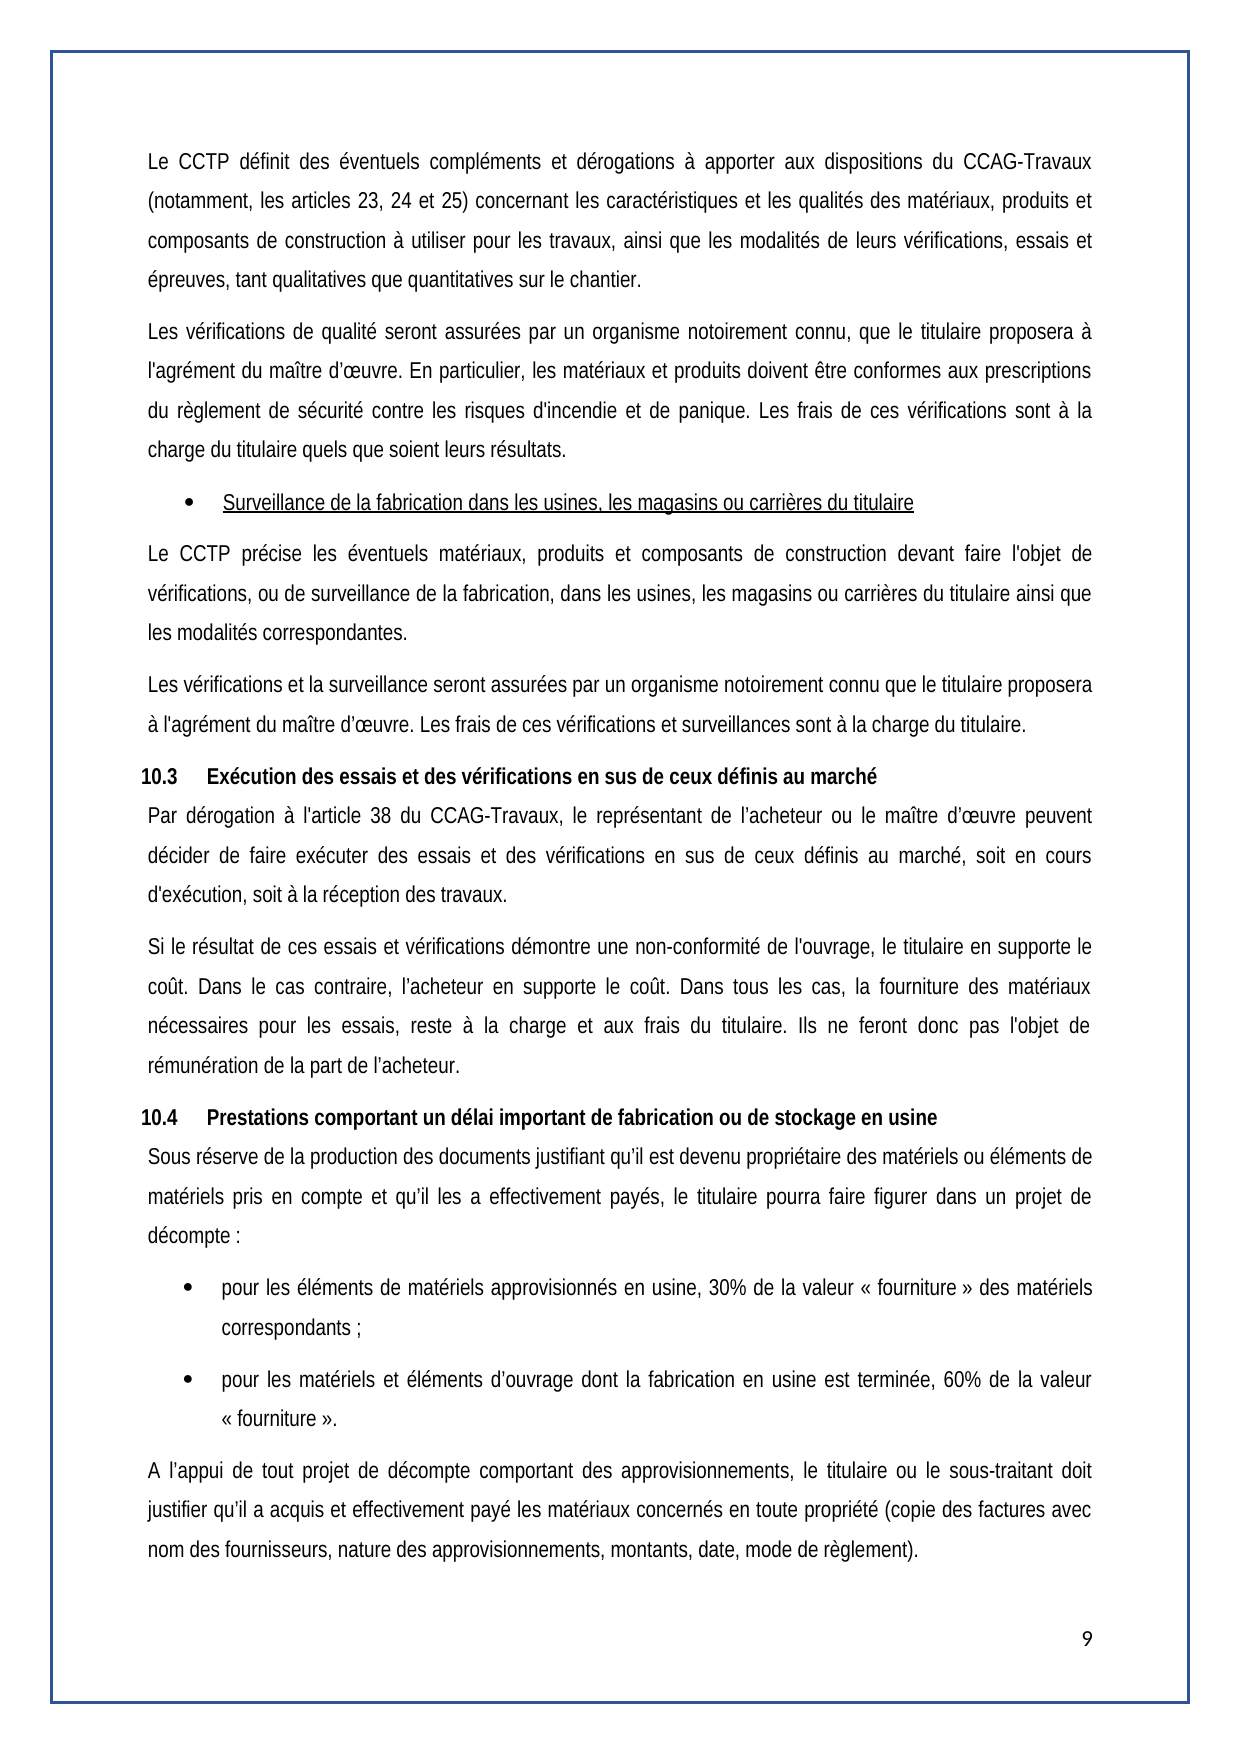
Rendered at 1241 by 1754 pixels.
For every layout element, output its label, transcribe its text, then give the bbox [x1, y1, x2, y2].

list Exécution des essais et des vérifications en sus de ceux définis au marché [141, 763, 1093, 789]
text Les vérifications et la surveillance seront assurées par un organisme notoirement connu que le titulaire proposera à l'agrément du maître d’œuvre. Les frais de ces vérifications et surveillances sont à la charge du titulaire. [148, 671, 1093, 737]
text Par dérogation à l'article 38 du CCAG-Travaux, le représentant de l’acheteur ou le maître d’œuvre peuvent décider de faire exécuter des essais et des vérifications en sus de ceux définis au marché, soit en cours d'exécution, soit à la réception des travaux. [148, 802, 1093, 908]
list pour les matériels et éléments d’ouvrage dont la fabrication en usine est terminée, 60% de la valeur « fourniture ». [184, 1366, 1093, 1431]
text Le CCTP précise les éventuels matériaux, produits et composants de construction devant faire l'objet de vérifications, ou de surveillance de la fabrication, dans les usines, les magasins ou carrières du titulaire ainsi que les modalités correspondantes. [148, 540, 1093, 646]
text A l’appui de tout projet de décompte comportant des approvisionnements, le titulaire ou le sous-traitant doit justifier qu’il a acquis et effectivement payé les matériaux concernés en toute propriété (copie des factures avec nom des fournisseurs, nature des approvisionnements, montants, date, mode de règlement). [148, 1457, 1093, 1562]
text Le CCTP définit des éventuels compléments et dérogations à apporter aux dispositions du CCAG-Travaux (notamment, les articles 23, 24 et 25) concernant les caractéristiques et les qualités des matériaux, produits et composants de construction à utiliser pour les travaux, ainsi que les modalités de leurs vérifications, essais et épreuves, tant qualitatives que quantitatives sur le chantier. [148, 148, 1093, 292]
text Les vérifications de qualité seront assurées par un organisme notoirement connu, que le titulaire proposera à l'agrément du maître d’œuvre. En particulier, les matériaux et produits doivent être conformes aux prescriptions du règlement de sécurité contre les risques d'incendie et de panique. Les frais de ces vérifications sont à la charge du titulaire quels que soient leurs résultats. [148, 318, 1093, 463]
list Prestations comportant un délai important de fabrication ou de stockage en usine [141, 1104, 1093, 1130]
text Si le résultat de ces essais et vérifications démontre une non-conformité de l'ouvrage, le titulaire en supporte le coût. Dans le cas contraire, l’acheteur en supporte le coût. Dans tous les cas, la fourniture des matériaux nécessaires pour les essais, reste à la charge et aux frais du titulaire. Ils ne feront donc pas l'objet de rémunération de la part de l’acheteur. [148, 933, 1093, 1078]
list pour les éléments de matériels approvisionnés en usine, 30% de la valeur « fourniture » des matériels correspondants ; [184, 1274, 1093, 1340]
text Sous réserve de la production des documents justifiant qu’il est devenu propriétaire des matériels ou éléments de matériels pris en compte et qu’il les a effectivement payés, le titulaire pourra faire figurer dans un projet de décompte : [148, 1143, 1093, 1248]
list Surveillance de la fabrication dans les usines, les magasins ou carrières du titulaire [185, 488, 1093, 515]
